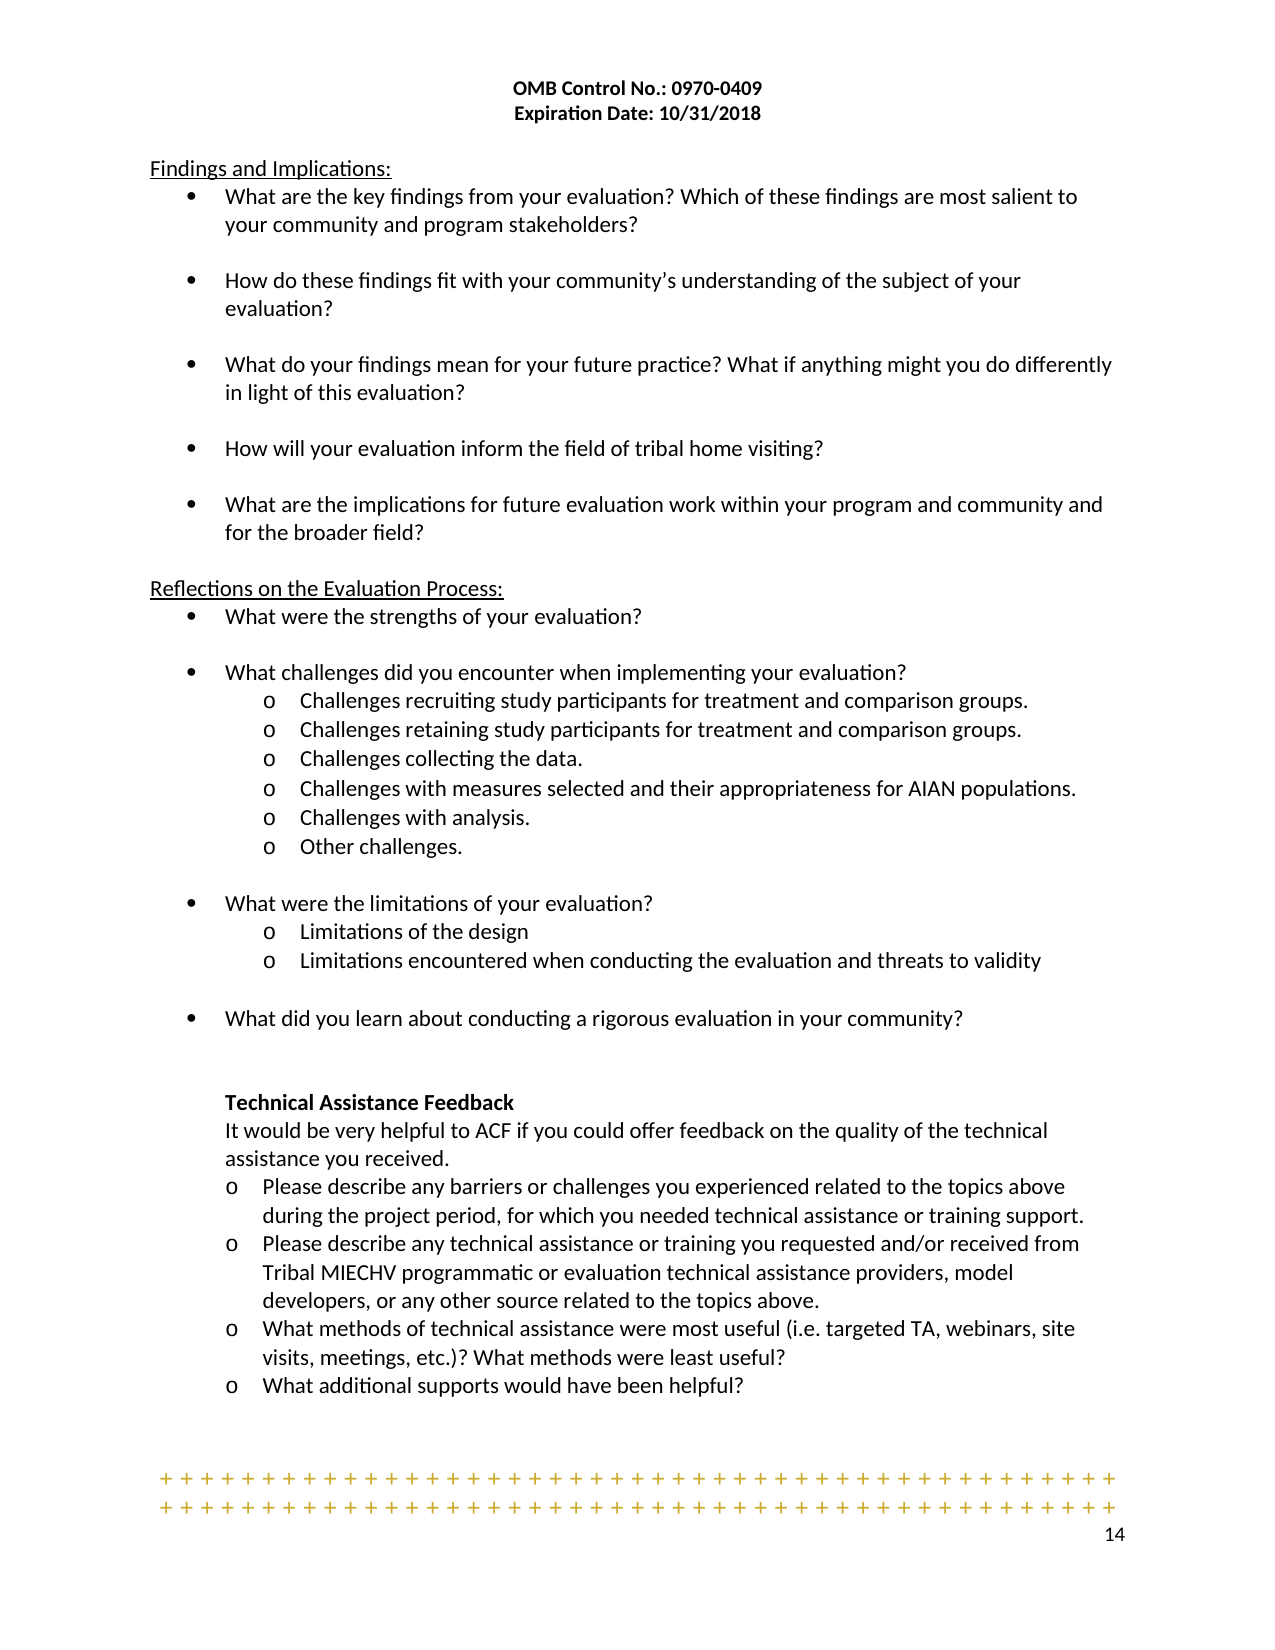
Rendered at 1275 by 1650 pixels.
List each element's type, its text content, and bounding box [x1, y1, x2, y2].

list Please describe any barriers or challenges you experienced related to the topics above during the project period, for which you needed technical assistance or training support. [225, 1172, 1125, 1229]
list How will your evaluation inform the field of tribal home visiting? [187, 434, 1125, 462]
text It would be very helpful to ACF if you could offer feedback on the quality of the technical assistance you received. [225, 1116, 1125, 1172]
list What were the strengths of your evaluation? [187, 602, 1125, 630]
list What methods of technical assistance were most useful (i.e. targeted TA, webinars, site visits, meetings, etc.)? What methods were least useful? [225, 1314, 1125, 1371]
list Other challenges. [262, 832, 1125, 861]
list Please describe any technical assistance or training you requested and/or received from Tribal MIECHV programmatic or evaluation technical assistance providers, model developers, or any other source related to the topics above. [225, 1229, 1125, 1314]
list Challenges with measures selected and their appropriateness for AIAN populations. [262, 774, 1125, 803]
list What additional supports would have been helpful? [225, 1371, 1125, 1401]
text Reflections on the Evaluation Process: [150, 574, 1125, 602]
text Technical Assistance Feedback [150, 1088, 1125, 1116]
list Challenges collecting the data. [262, 744, 1125, 774]
list What did you learn about conducting a rigorous evaluation in your community? [187, 1004, 1125, 1032]
text Findings and Implications: [150, 154, 1125, 182]
list How do these findings fit with your community’s understanding of the subject of your evaluation? [187, 266, 1125, 322]
list What are the implications for future evaluation work within your program and community and for the broader field? [187, 490, 1125, 546]
list What challenges did you encounter when implementing your evaluation? [187, 658, 1125, 686]
list Challenges with analysis. [262, 803, 1125, 832]
list Limitations of the design [262, 917, 1125, 946]
list Challenges retaining study participants for treatment and comparison groups. [262, 715, 1125, 744]
list Limitations encountered when conducting the evaluation and threats to validity [262, 946, 1125, 976]
list Challenges recruiting study participants for treatment and comparison groups. [262, 686, 1125, 715]
list What do your findings mean for your future practice? What if anything might you do differently in light of this evaluation? [187, 350, 1125, 406]
list What are the key findings from your evaluation? Which of these findings are most salient to your community and program stakeholders? [187, 182, 1125, 238]
list What were the limitations of your evaluation? [187, 889, 1125, 917]
